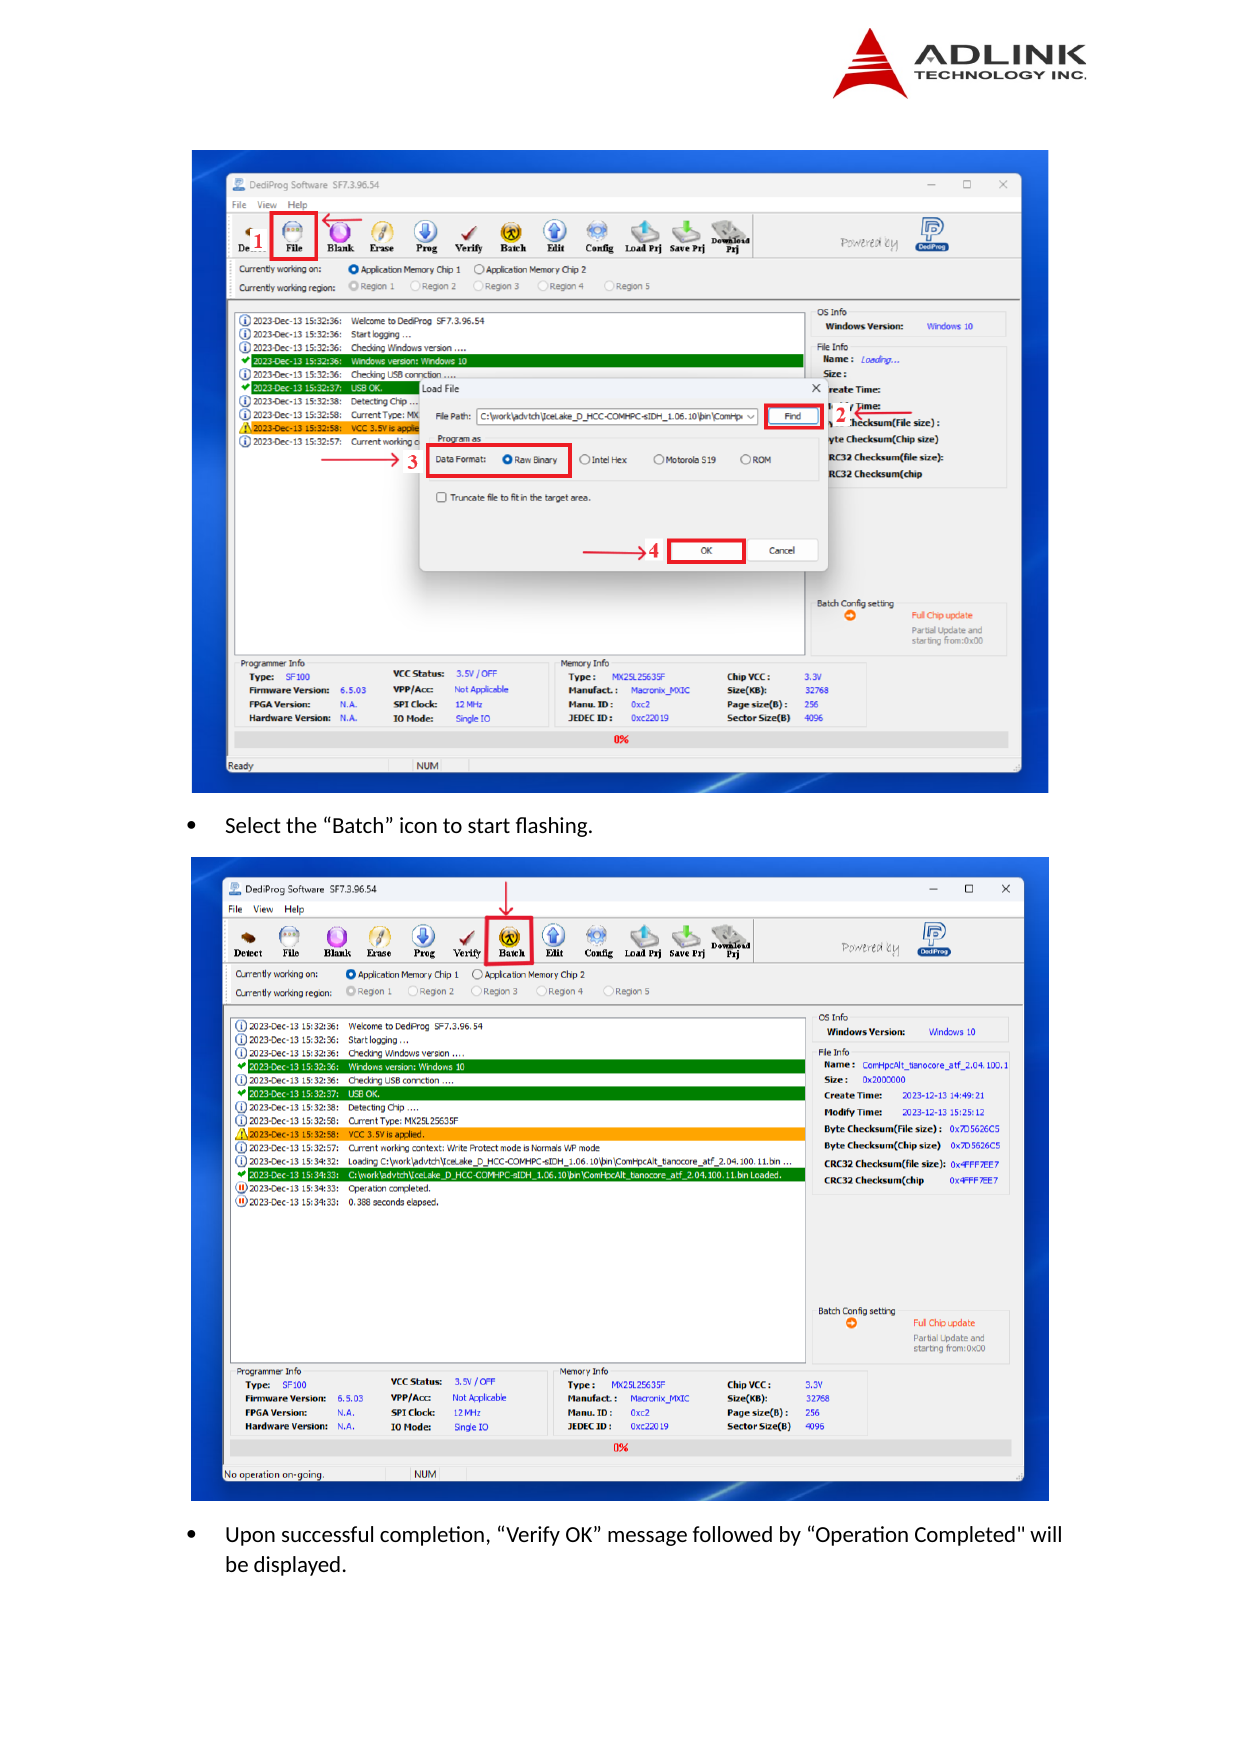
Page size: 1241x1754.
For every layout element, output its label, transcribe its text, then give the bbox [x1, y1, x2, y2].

picture [191, 150, 1049, 793]
picture [832, 28, 1087, 99]
list Upon successful completion, “Verify OK” message followed by “Operation Completed" will be displayed. [187, 1520, 1090, 1578]
picture [191, 857, 1049, 1501]
list Select the “Batch” icon to start flashing. [187, 811, 1090, 839]
